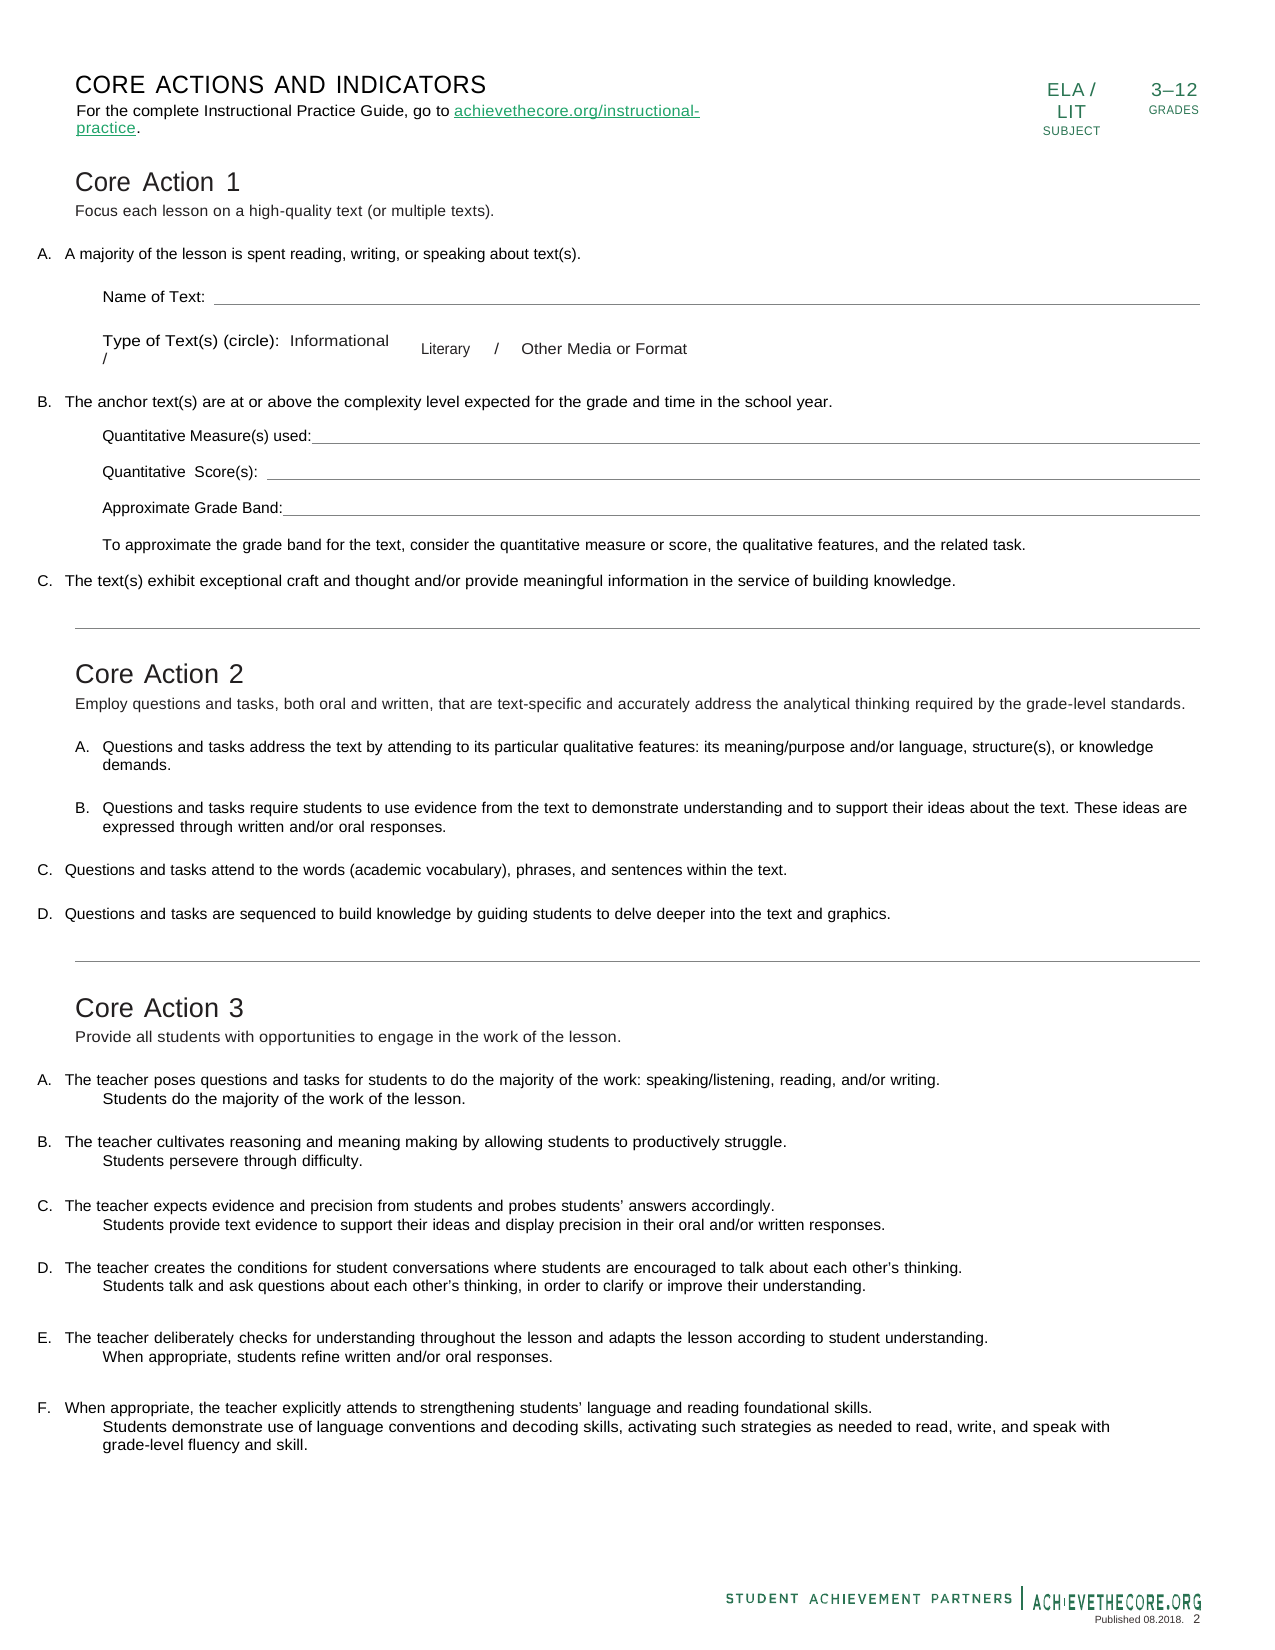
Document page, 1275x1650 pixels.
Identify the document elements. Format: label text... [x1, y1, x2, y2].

subtitle CORE ACTIONS AND INDICATORS [75, 70, 756, 99]
text For the complete Instructional Practice Guide, go to achievethecore.org/instructional-practice. [76, 101, 756, 137]
text Name of Text: [102, 288, 1212, 306]
text Approximate Grade Band: To approximate the grade band for the text, consider the quantitative measure or score, the qualitative features, and the related task. [102, 499, 1201, 553]
list Questions and tasks require students to use evidence from the text to demonstrate understanding and to support their ideas about the text. These ideas are expressed through written and/or oral responses. [75, 799, 1191, 836]
text Literary [421, 340, 472, 358]
text SUBJECT [1030, 124, 1113, 138]
text Students talk and ask questions about each other’s thinking, in order to clarify or improve their understanding. [102, 1277, 1212, 1295]
subtitle Core Action 2 [75, 658, 1212, 690]
list Questions and tasks address the text by attending to its particular qualitative features: its meaning/purpose and/or language, structure(s), or knowledge demands. [75, 737, 1157, 774]
text GRADES [1148, 102, 1212, 117]
text Students provide text evidence to support their ideas and display precision in their oral and/or written responses. [102, 1215, 1212, 1233]
list Questions and tasks are sequenced to build knowledge by guiding students to delve deeper into the text and graphics. [37, 904, 1212, 923]
subtitle ELA / LIT [1029, 79, 1113, 122]
text Students demonstrate use of language conventions and decoding skills, activating such strategies as needed to read, write, and speak with grade-level fluency and skill. [102, 1417, 1153, 1454]
list The teacher cultivates reasoning and meaning making by allowing students to productively struggle. [37, 1133, 1212, 1151]
list Questions and tasks attend to the words (academic vocabulary), phrases, and sentences within the text. [37, 861, 1212, 878]
subtitle 3–12 [1151, 79, 1212, 101]
text Published 08.2018. 2 [64, 1612, 1200, 1627]
text When appropriate, students refine written and/or oral responses. [102, 1347, 1212, 1365]
list The teacher expects evidence and precision from students and probes students’ answers accordingly. [37, 1197, 1212, 1215]
text / Other Media or Format [494, 340, 1212, 358]
text Quantitative Measure(s) used: [102, 427, 1201, 445]
list When appropriate, the teacher explicitly attends to strengthening students’ language and reading foundational skills. [37, 1399, 1212, 1417]
list A majority of the lesson is spent reading, writing, or speaking about text(s). [37, 245, 1212, 263]
text Students persevere through difficulty. [102, 1152, 1212, 1169]
list The text(s) exhibit exceptional craft and thought and/or provide meaningful information in the service of building knowledge. [37, 571, 1212, 589]
subtitle Core Action 1 [75, 166, 1212, 197]
text Students do the majority of the work of the lesson. [102, 1090, 1212, 1108]
list The teacher creates the conditions for student conversations where students are encouraged to talk about each other’s thinking. [37, 1258, 1212, 1276]
list The anchor text(s) are at or above the complexity level expected for the grade and time in the school year. [37, 392, 1212, 410]
text Employ questions and tasks, both oral and written, that are text-specific and accurately address the analytical thinking required by the grade-level standards. [75, 694, 1212, 712]
subtitle Core Action 3 [75, 992, 1212, 1023]
text Focus each lesson on a high-quality text (or multiple texts). [75, 202, 1212, 220]
text Type of Text(s) (circle): Informational / [102, 331, 400, 367]
list The teacher deliberately checks for understanding throughout the lesson and adapts the lesson according to student understanding. [37, 1328, 1212, 1347]
list The teacher poses questions and tasks for students to do the majority of the work: speaking/listening, reading, and/or writing. [37, 1071, 1212, 1089]
text Provide all students with opportunities to engage in the work of the lesson. [75, 1028, 1212, 1046]
text Quantitative Score(s): [102, 463, 1201, 481]
